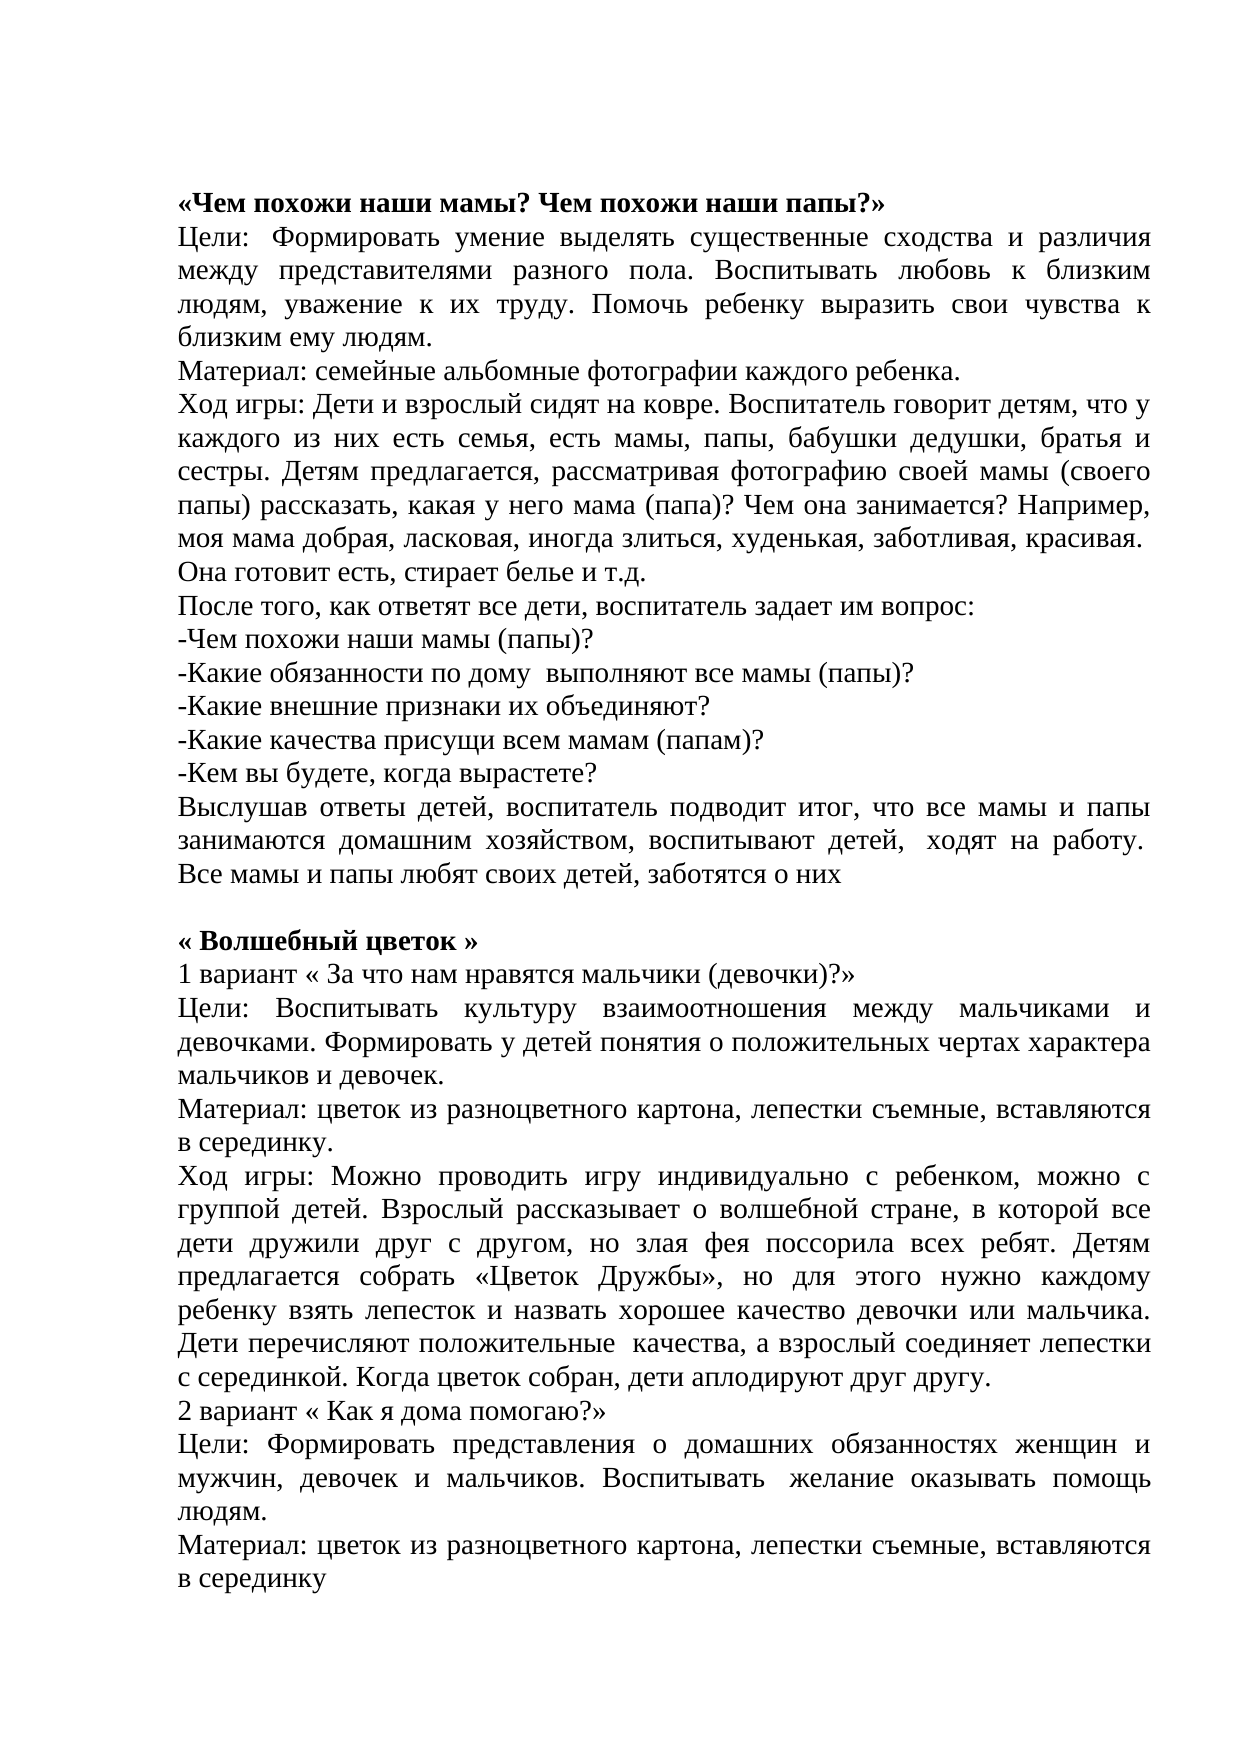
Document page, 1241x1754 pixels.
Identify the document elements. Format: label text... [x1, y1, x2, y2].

text « Волшебный цветок » [177, 923, 1152, 957]
text -Кем вы будете, когда вырастете? [177, 755, 1152, 789]
text -Какие внешние признаки их объединяют? [177, 688, 1152, 722]
text -Чем похожи наши мамы (папы)? [177, 621, 1152, 655]
text 2 вариант « Как я дома помогаю?» [177, 1393, 1152, 1426]
text Выслушав ответы детей, воспитатель подводит итог, что все мамы и папы занимаются домашним хозяйством, воспитывают детей, ходят на работу. Все мамы и папы любят своих детей, заботятся о них [177, 789, 1152, 889]
text «Чем похожи наши мамы? Чем похожи наши папы?» [177, 185, 1152, 219]
text -Какие обязанности по дому выполняют все мамы (папы)? [177, 655, 1152, 688]
text Цели: Формировать умение выделять существенные сходства и различия между представителями разного пола. Воспитывать любовь к близким людям, уважение к их труду. Помочь ребенку выразить свои чувства к близким ему людям. [177, 219, 1152, 353]
text Цели: Формировать представления о домашних обязанностях женщин и мужчин, девочек и мальчиков. Воспитывать желание оказывать помощь людям. [177, 1426, 1152, 1527]
text Ход игры: Можно проводить игру индивидуально с ребенком, можно с группой детей. Взрослый рассказывает о волшебной стране, в которой все дети дружили друг с другом, но злая фея поссорила всех ребят. Детям предлагается собрать «Цветок Дружбы», но для этого нужно каждому ребенку взять лепесток и назвать хорошее качество девочки или мальчика. Дети перечисляют положительные качества, а взрослый соединяет лепестки с серединкой. Когда цветок собран, дети аплодируют друг другу. [177, 1158, 1152, 1393]
text -Какие качества присущи всем мамам (папам)? [177, 722, 1152, 755]
text Ход игры: Дети и взрослый сидят на ковре. Воспитатель говорит детям, что у каждого из них есть семья, есть мамы, папы, бабушки дедушки, братья и сестры. Детям предлагается, рассматривая фотографию своей мамы (своего папы) рассказать, какая у него мама (папа)? Чем она занимается? Например, моя мама добрая, ласковая, иногда злиться, худенькая, заботливая, красивая. Она готовит есть, стирает белье и т.д. [177, 386, 1152, 588]
text Цели: Воспитывать культуру взаимоотношения между мальчиками и девочками. Формировать у детей понятия о положительных чертах характера мальчиков и девочек. [177, 990, 1152, 1091]
text Материал: цветок из разноцветного картона, лепестки съемные, вставляются в серединку. [177, 1091, 1152, 1158]
text Материал: семейные альбомные фотографии каждого ребенка. [177, 353, 1152, 386]
text 1 вариант « За что нам нравятся мальчики (девочки)?» [177, 957, 1152, 990]
text После того, как ответят все дети, воспитатель задает им вопрос: [177, 588, 1152, 621]
text Материал: цветок из разноцветного картона, лепестки съемные, вставляются в серединку [177, 1527, 1152, 1594]
